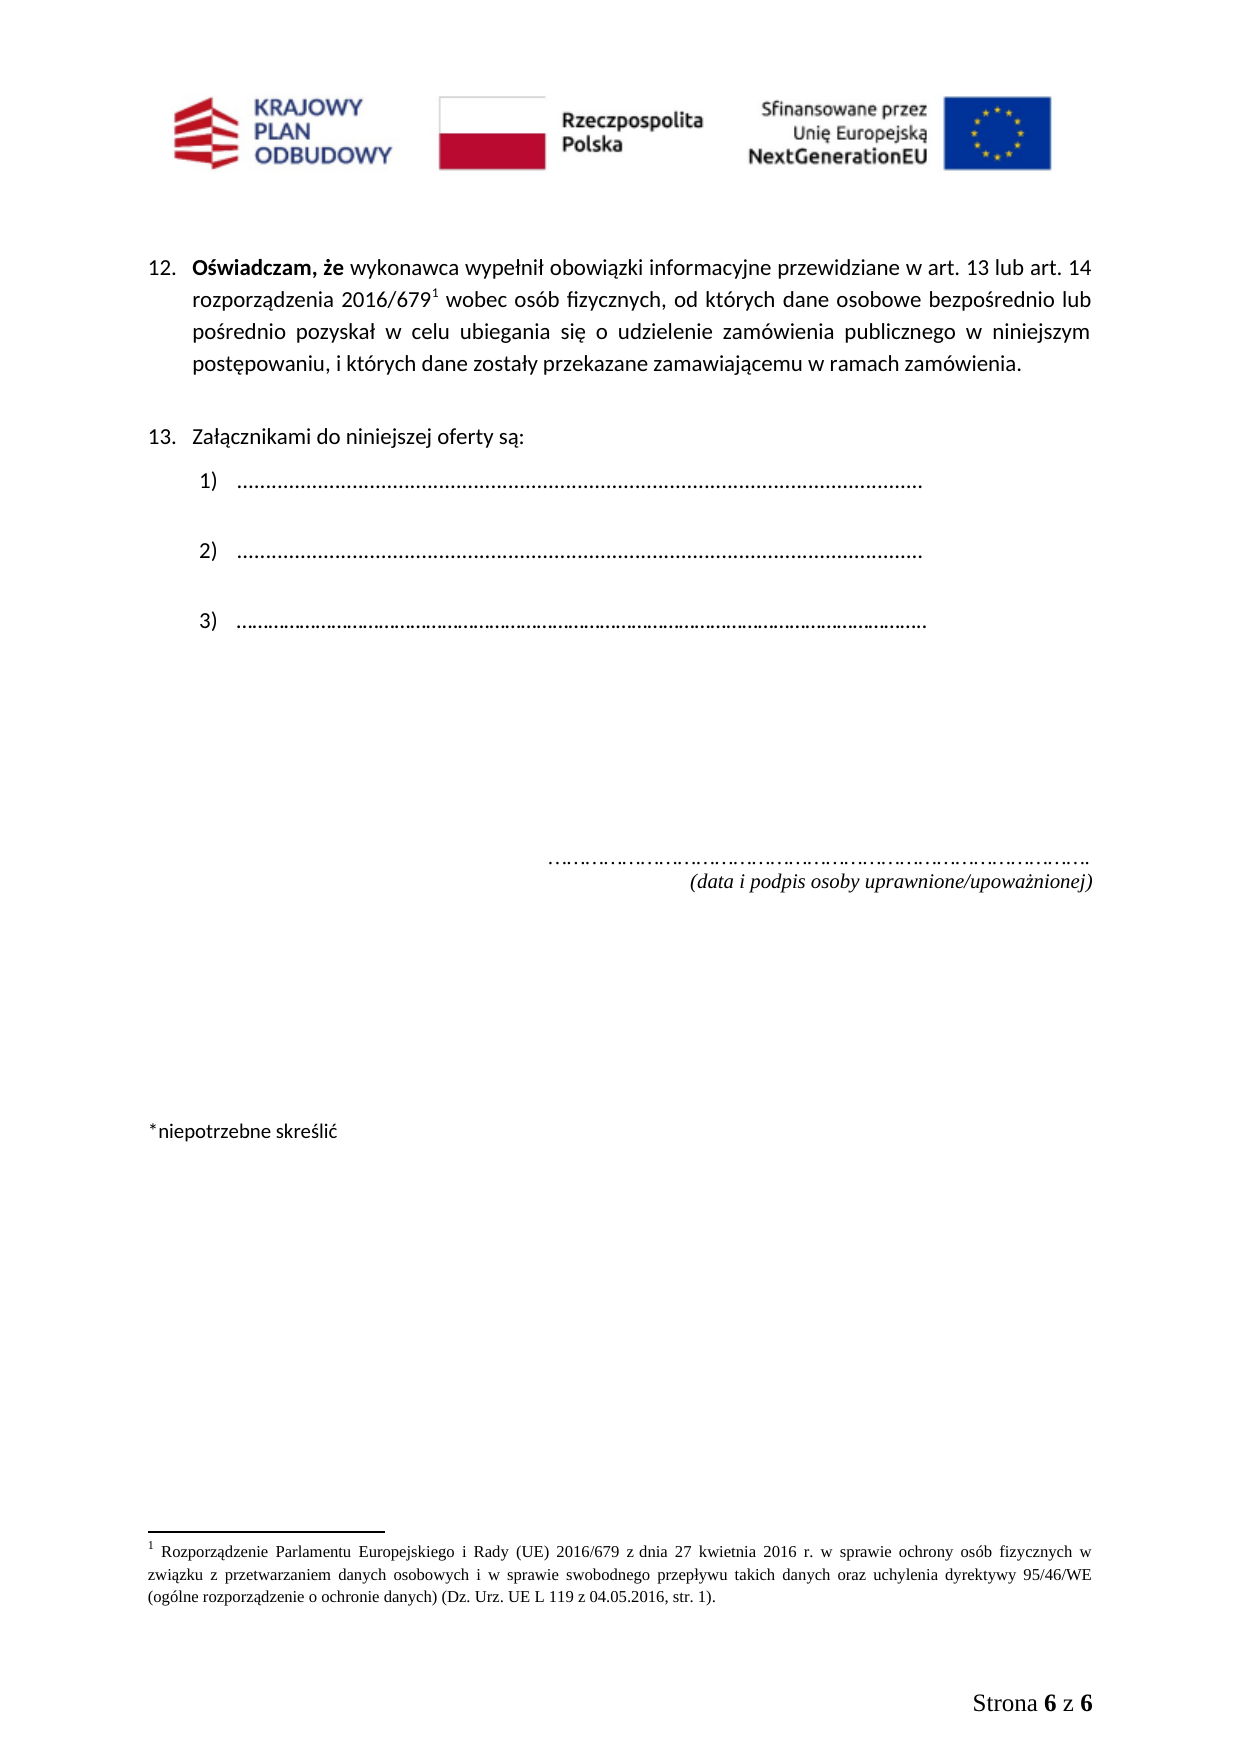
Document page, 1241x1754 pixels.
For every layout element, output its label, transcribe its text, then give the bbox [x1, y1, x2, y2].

text (data i podpis osoby uprawnione/upoważnionej) [260, 869, 1092, 917]
text ……………………………………………………………………………. [260, 845, 1092, 869]
list ....................................................................................................................... [199, 467, 1092, 494]
list ………………………………………………………………………………………………………………….. [199, 607, 1092, 634]
list ....................................................................................................................... [199, 537, 1092, 564]
picture [147, 58, 1093, 234]
list Załącznikami do niniejszej oferty są: [148, 422, 1092, 450]
list Oświadczam, że wykonawca wypełnił obowiązki informacyjne przewidziane w art. 13 lub art. 14 rozporządzenia 2016/679 wobec osób fizycznych, od których dane osobowe bezpośrednio lub pośrednio pozyskał w celu ubiegania się o udzielenie zamówienia publicznego w niniejszym postępowaniu, i których dane zostały przekazane zamawiającemu w ramach zamówienia. [148, 253, 1092, 377]
text *niepotrzebne skreślić [148, 1118, 1092, 1144]
